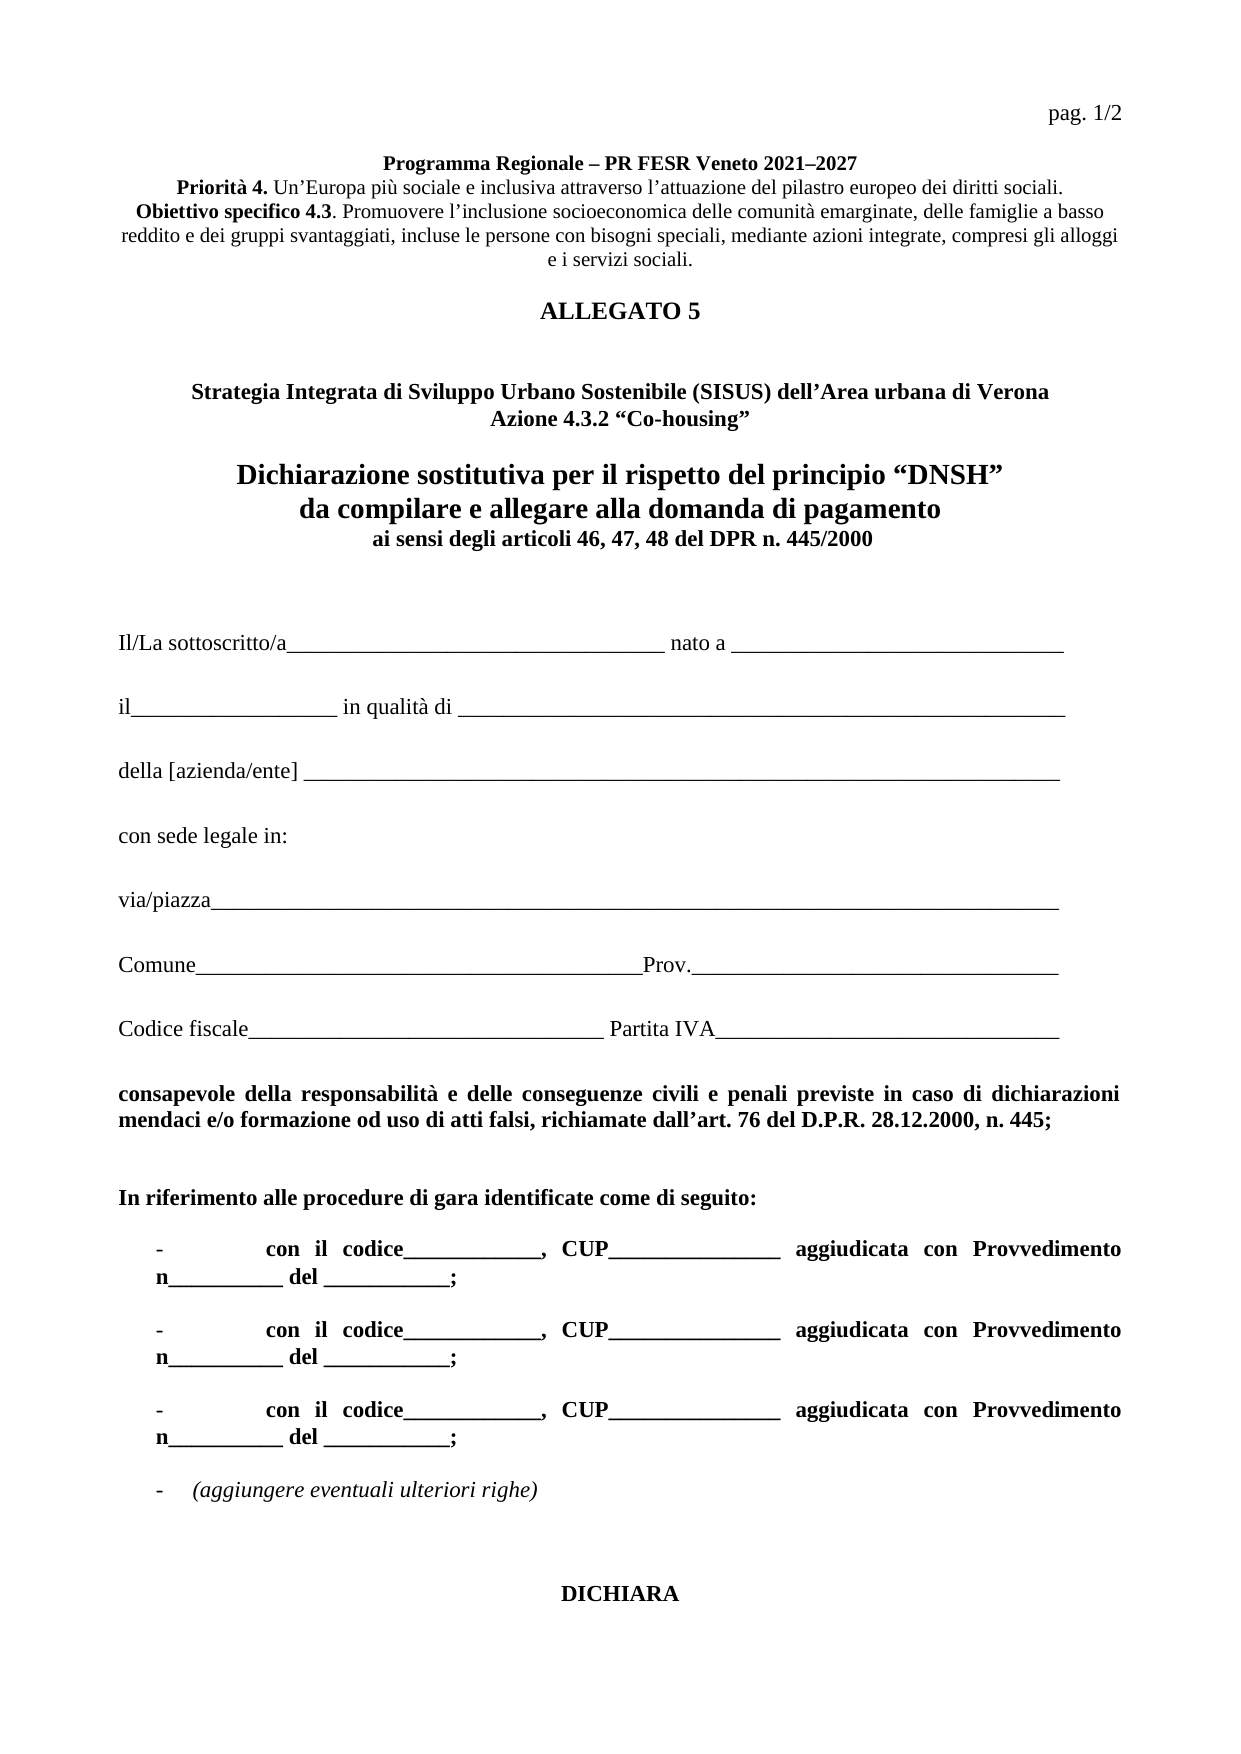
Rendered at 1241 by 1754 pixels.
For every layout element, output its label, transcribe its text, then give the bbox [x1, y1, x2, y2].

text da compilare e allegare alla domanda di pagamento [118, 491, 1122, 524]
text Il/La sottoscritto/a_________________________________ nato a _____________________________ [118, 629, 1122, 655]
text - con il codice____________, CUP_______________ aggiudicata con Provvedimento n__________ del ___________; [156, 1396, 1122, 1450]
text Codice fiscale_______________________________ Partita IVA______________________________ [118, 1016, 1122, 1042]
text via/piazza__________________________________________________________________________ [118, 887, 1122, 913]
text il__________________ in qualità di _____________________________________________________ [118, 693, 1122, 719]
text DICHIARA [118, 1580, 1122, 1606]
text della [azienda/ente] __________________________________________________________________ [118, 758, 1122, 784]
text ai sensi degli articoli 46, 47, 48 del DPR n. 445/2000 [118, 524, 1122, 551]
text Comune_______________________________________Prov.________________________________ [118, 951, 1122, 977]
text - (aggiungere eventuali ulteriori righe) [156, 1476, 1122, 1502]
text - con il codice____________, CUP_______________ aggiudicata con Provvedimento n__________ del ___________; [156, 1235, 1122, 1289]
text Priorità 4. Un’Europa più sociale e inclusiva attraverso l’attuazione del pilastro europeo dei diritti sociali. [118, 175, 1122, 199]
text Obiettivo specifico 4.3. Promuovere l’inclusione socioeconomica delle comunità emarginate, delle famiglie a basso reddito e dei gruppi svantaggiati, incluse le persone con bisogni speciali, mediante azioni integrate, compresi gli alloggi e i servizi sociali. [118, 199, 1122, 271]
subtitle Azione 4.3.2 “Co-housing” [118, 405, 1122, 431]
text ALLEGATO 5 [118, 296, 1122, 325]
subtitle Strategia Integrata di Sviluppo Urbano Sostenibile (SISUS) dell’Area urbana di Verona [118, 378, 1122, 405]
text Programma Regionale – PR FESR Veneto 2021–2027 [118, 151, 1122, 175]
text - con il codice____________, CUP_______________ aggiudicata con Provvedimento n__________ del ___________; [156, 1316, 1122, 1369]
text con sede legale in: [118, 822, 1122, 848]
text consapevole della responsabilità e delle conseguenze civili e penali previste in caso di dichiarazioni mendaci e/o formazione od uso di atti falsi, richiamate dall’art. 76 del D.P.R. 28.12.2000, n. 445; [118, 1080, 1122, 1133]
text In riferimento alle procedure di gara identificate come di seguito: [118, 1184, 1122, 1210]
text Dichiarazione sostitutiva per il rispetto del principio “DNSH” [118, 457, 1122, 491]
